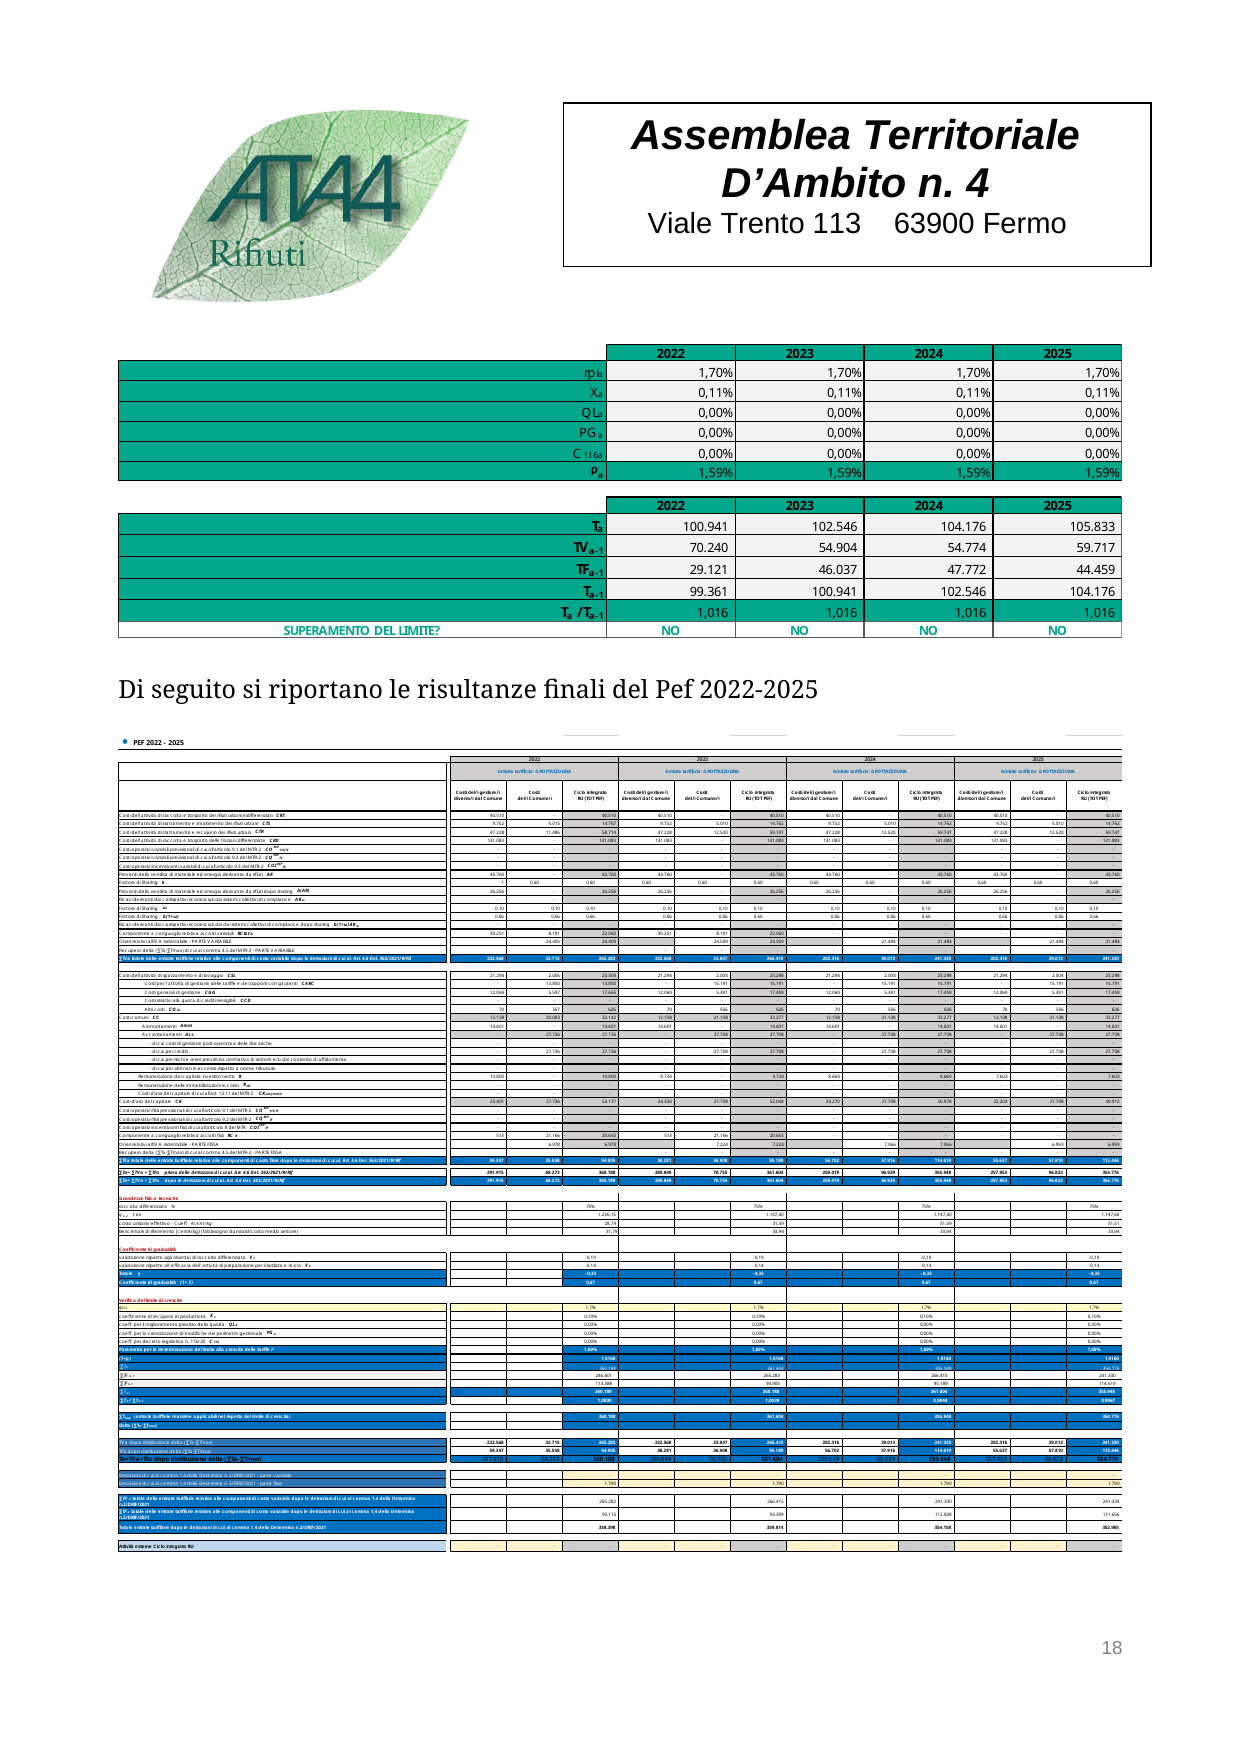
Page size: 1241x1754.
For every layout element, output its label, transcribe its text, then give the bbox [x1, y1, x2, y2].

text Di seguito si riportano le risultanze finali del Pef 2022-2025 [118, 672, 1122, 706]
